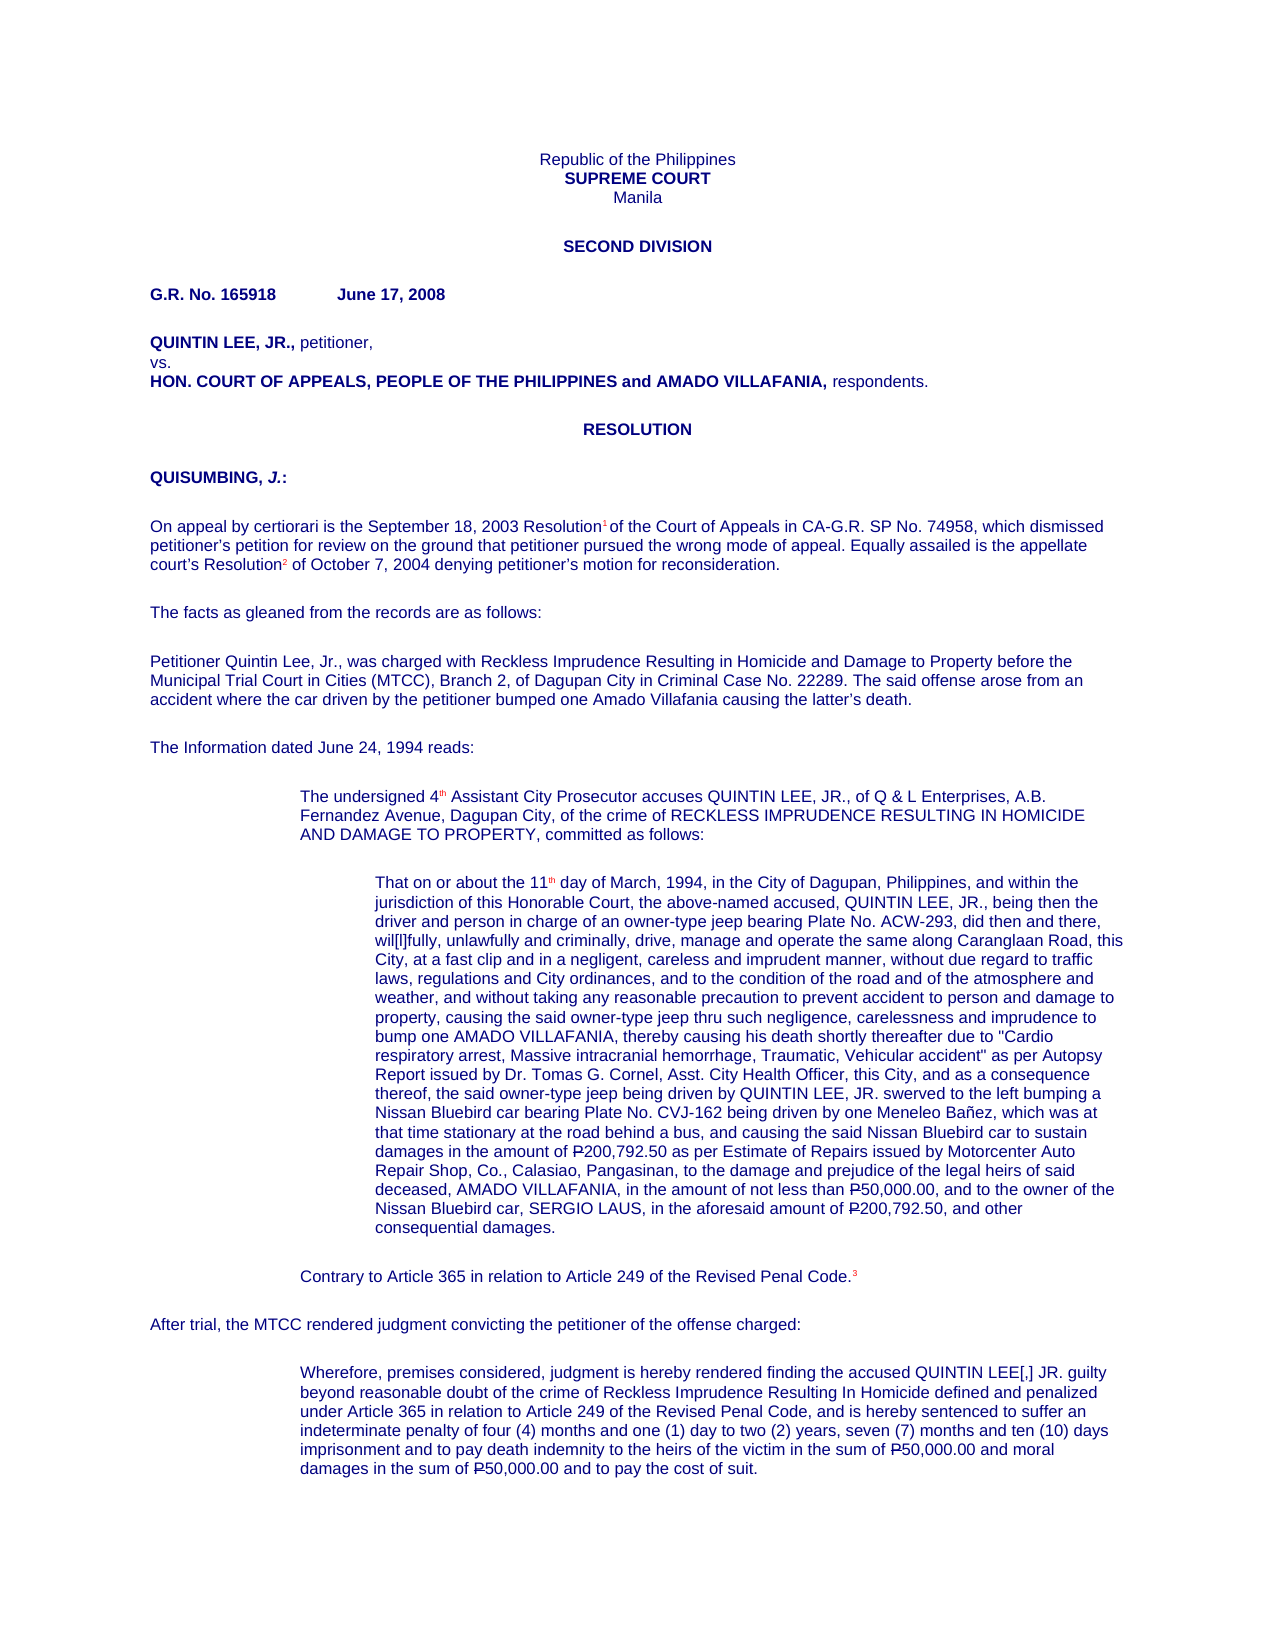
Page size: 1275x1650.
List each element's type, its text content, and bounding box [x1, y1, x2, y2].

text On appeal by certiorari is the September 18, 2003 Resolution1 of the Court of Appeals in CA-G.R. SP No. 74958, which dismissed petitioner’s petition for review on the ground that petitioner pursued the wrong mode of appeal. Equally assailed is the appellate court’s Resolution2 of October 7, 2004 denying petitioner’s motion for reconsideration. [150, 517, 1125, 574]
text That on or about the 11th day of March, 1994, in the City of Dagupan, Philippines, and within the jurisdiction of this Honorable Court, the above-named accused, QUINTIN LEE, JR., being then the driver and person in charge of an owner-type jeep bearing Plate No. ACW-293, did then and there, wil[l]fully, unlawfully and criminally, drive, manage and operate the same along Caranglaan Road, this City, at a fast clip and in a negligent, careless and imprudent manner, without due regard to traffic laws, regulations and City ordinances, and to the condition of the road and of the atmosphere and weather, and without taking any reasonable precaution to prevent accident to person and damage to property, causing the said owner-type jeep thru such negligence, carelessness and imprudence to bump one AMADO VILLAFANIA, thereby causing his death shortly thereafter due to "Cardio respiratory arrest, Massive intracranial hemorrhage, Traumatic, Vehicular accident" as per Autopsy Report issued by Dr. Tomas G. Cornel, Asst. City Health Officer, this City, and as a consequence thereof, the said owner-type jeep being driven by QUINTIN LEE, JR. swerved to the left bumping a Nissan Bluebird car bearing Plate No. CVJ-162 being driven by one Meneleo Bañez, which was at that time stationary at the road behind a bus, and causing the said Nissan Bluebird car to sustain damages in the amount of P200,792.50 as per Estimate of Repairs issued by Motorcenter Auto Repair Shop, Co., Calasiao, Pangasinan, to the damage and prejudice of the legal heirs of said deceased, AMADO VILLAFANIA, in the amount of not less than P50,000.00, and to the owner of the Nissan Bluebird car, SERGIO LAUS, in the aforesaid amount of P200,792.50, and other consequential damages. [375, 873, 1125, 1237]
text Wherefore, premises considered, judgment is hereby rendered finding the accused QUINTIN LEE[,] JR. guilty beyond reasonable doubt of the crime of Reckless Imprudence Resulting In Homicide defined and penalized under Article 365 in relation to Article 249 of the Revised Penal Code, and is hereby sentenced to suffer an indeterminate penalty of four (4) months and one (1) day to two (2) years, seven (7) months and ten (10) days imprisonment and to pay death indemnity to the heirs of the victim in the sum of P50,000.00 and moral damages in the sum of P50,000.00 and to pay the cost of suit. [300, 1363, 1125, 1478]
text RESOLUTION [150, 420, 1125, 439]
text Petitioner Quintin Lee, Jr., was charged with Reckless Imprudence Resulting in Homicide and Damage to Property before the Municipal Trial Court in Cities (MTCC), Branch 2, of Dagupan City in Criminal Case No. 22289. The said offense arose from an accident where the car driven by the petitioner bumped one Amado Villafania causing the latter’s death. [150, 652, 1125, 709]
text QUISUMBING, J.: [150, 468, 1125, 487]
text QUINTIN LEE, JR., petitioner, vs. HON. COURT OF APPEALS, PEOPLE OF THE PHILIPPINES and AMADO VILLAFANIA, respondents. [150, 333, 1125, 391]
text G.R. No. 165918 June 17, 2008 [150, 285, 1125, 304]
text The Information dated June 24, 1994 reads: [150, 738, 1125, 757]
text After trial, the MTCC rendered judgment convicting the petitioner of the offense charged: [150, 1315, 1125, 1334]
text SECOND DIVISION [150, 237, 1125, 256]
text Republic of the Philippines SUPREME COURT Manila [150, 150, 1125, 207]
text The undersigned 4th Assistant City Prosecutor accuses QUINTIN LEE, JR., of Q & L Enterprises, A.B. Fernandez Avenue, Dagupan City, of the crime of RECKLESS IMPRUDENCE RESULTING IN HOMICIDE AND DAMAGE TO PROPERTY, committed as follows: [300, 787, 1125, 844]
text Contrary to Article 365 in relation to Article 249 of the Revised Penal Code.3 [300, 1267, 1125, 1286]
text The facts as gleaned from the records are as follows: [150, 603, 1125, 622]
